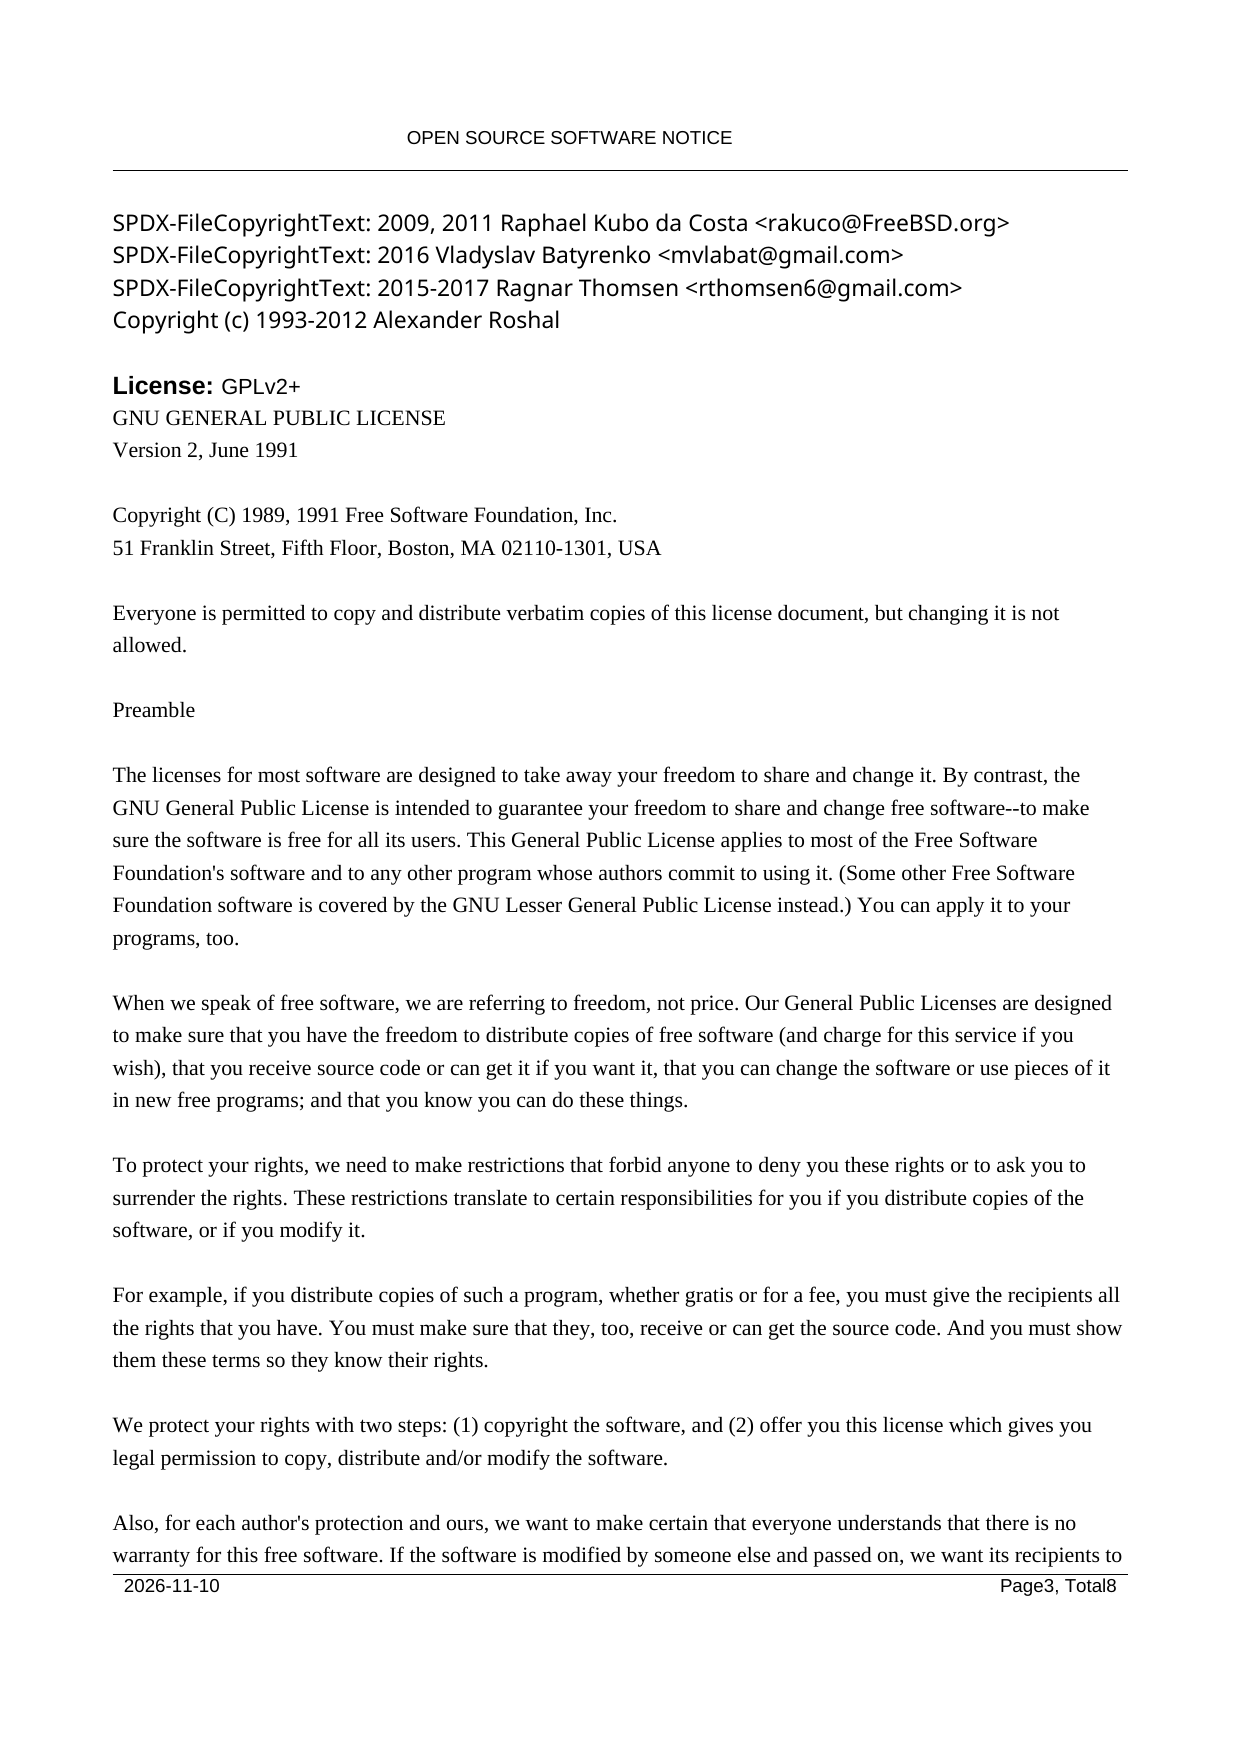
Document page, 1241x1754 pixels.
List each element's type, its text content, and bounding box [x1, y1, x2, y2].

text License: GPLv2+ [112, 369, 1128, 401]
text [112, 401, 1128, 1571]
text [112, 206, 1128, 369]
